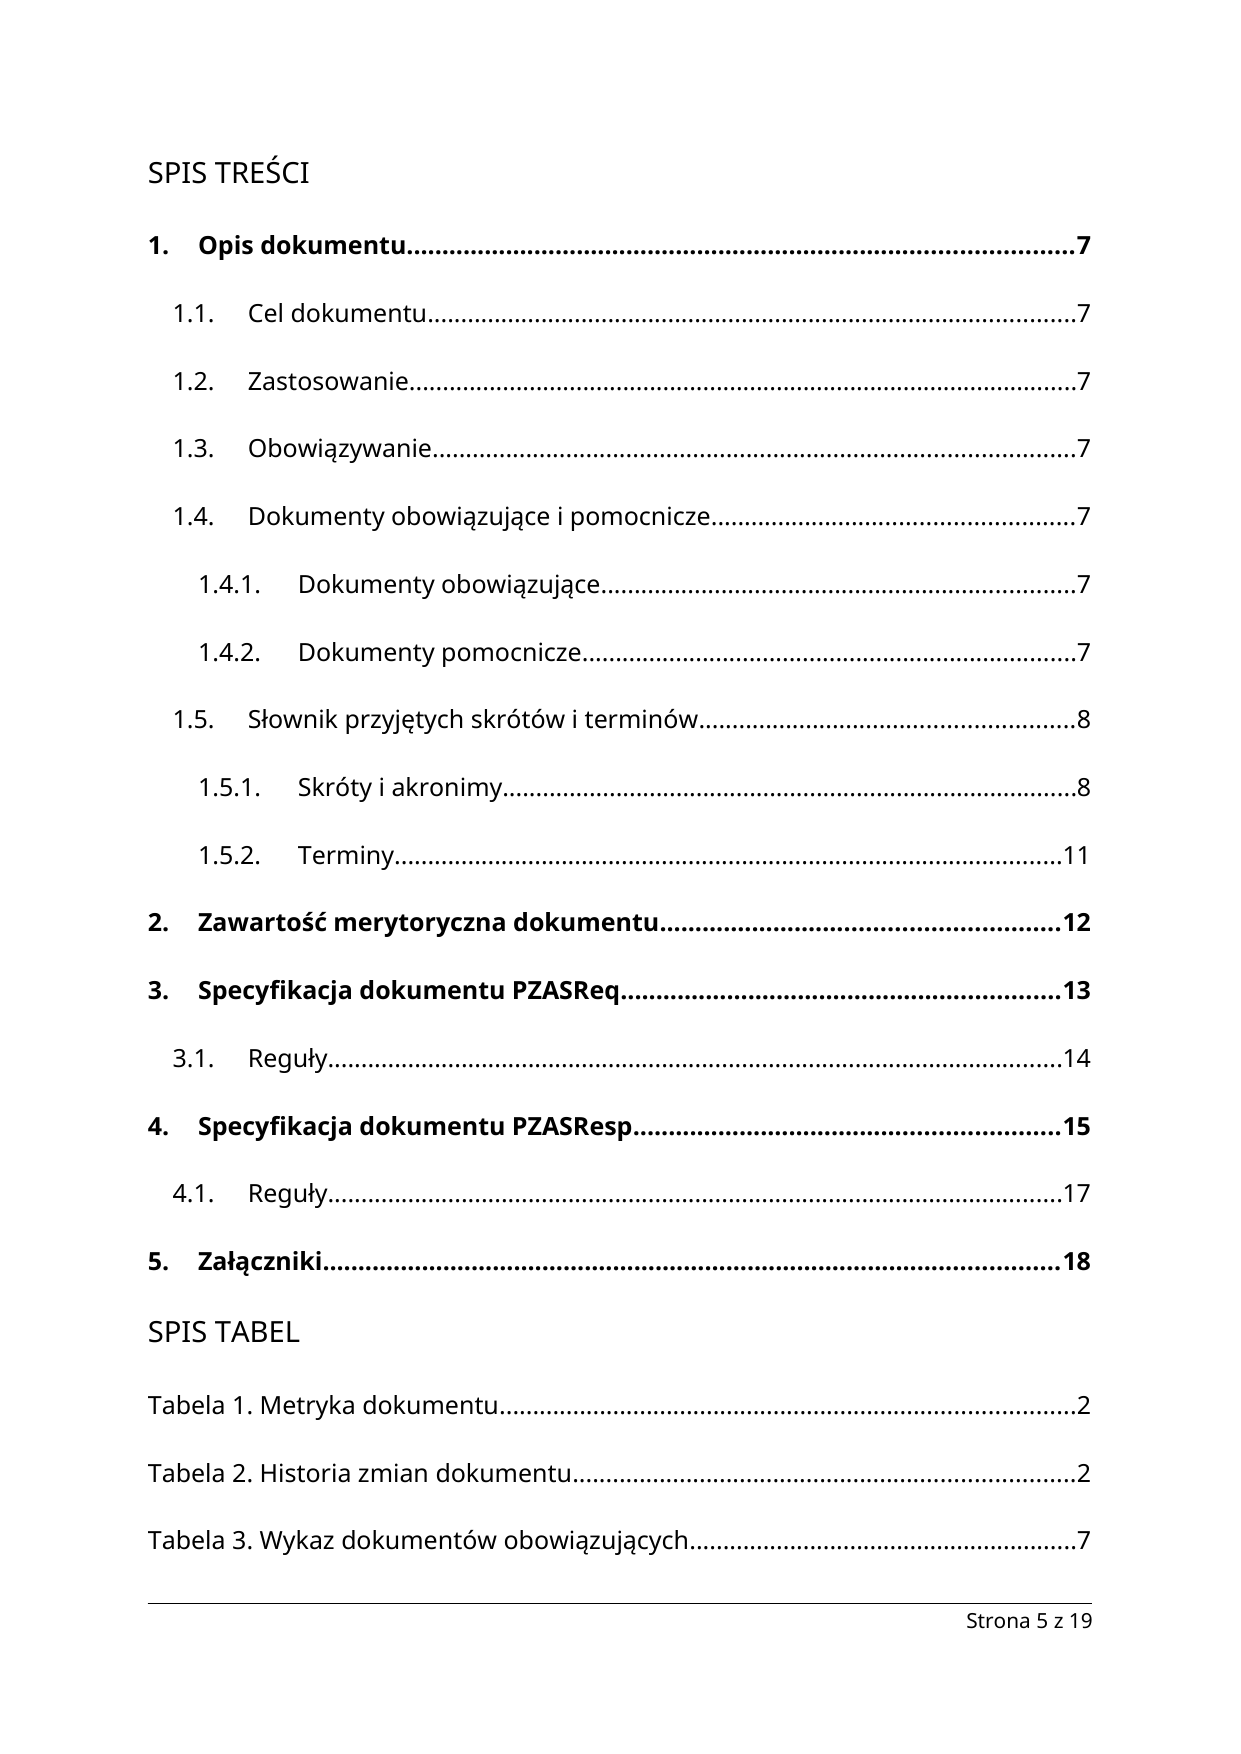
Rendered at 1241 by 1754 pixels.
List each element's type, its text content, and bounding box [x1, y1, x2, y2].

text 4.1. Reguły 17 [172, 1176, 1092, 1210]
text Tabela 1. Metryka dokumentu 2 [148, 1387, 1092, 1422]
text 5. Załączniki 18 [148, 1244, 1092, 1278]
text 3.1. Reguły 14 [172, 1041, 1092, 1074]
text 1.1. Cel dokumentu 7 [172, 296, 1092, 330]
text 2. Zawartość merytoryczna dokumentu 12 [148, 905, 1092, 939]
text Tabela 3. Wykaz dokumentów obowiązujących 7 [148, 1523, 1092, 1557]
text 1.3. Obowiązywanie 7 [172, 431, 1092, 465]
text 1.5. Słownik przyjętych skrótów i terminów 8 [172, 702, 1092, 736]
text 1.4.2. Dokumenty pomocnicze 7 [198, 634, 1092, 668]
text SPIS TREŚCI [148, 152, 1092, 192]
text 1. Opis dokumentu 7 [148, 228, 1092, 262]
text 1.5.1. Skróty i akronimy 8 [198, 770, 1092, 804]
text 3. Specyfikacja dokumentu PZASReq 13 [148, 973, 1092, 1007]
text 1.5.2. Terminy 11 [198, 837, 1092, 871]
text Tabela 2. Historia zmian dokumentu 2 [148, 1455, 1092, 1489]
text 4. Specyfikacja dokumentu PZASResp 15 [148, 1108, 1092, 1142]
text 1.4.1. Dokumenty obowiązujące 7 [198, 567, 1092, 601]
text 1.4. Dokumenty obowiązujące i pomocnicze 7 [172, 499, 1092, 533]
text 1.2. Zastosowanie 7 [172, 363, 1092, 397]
text SPIS TABEL [148, 1311, 1092, 1351]
